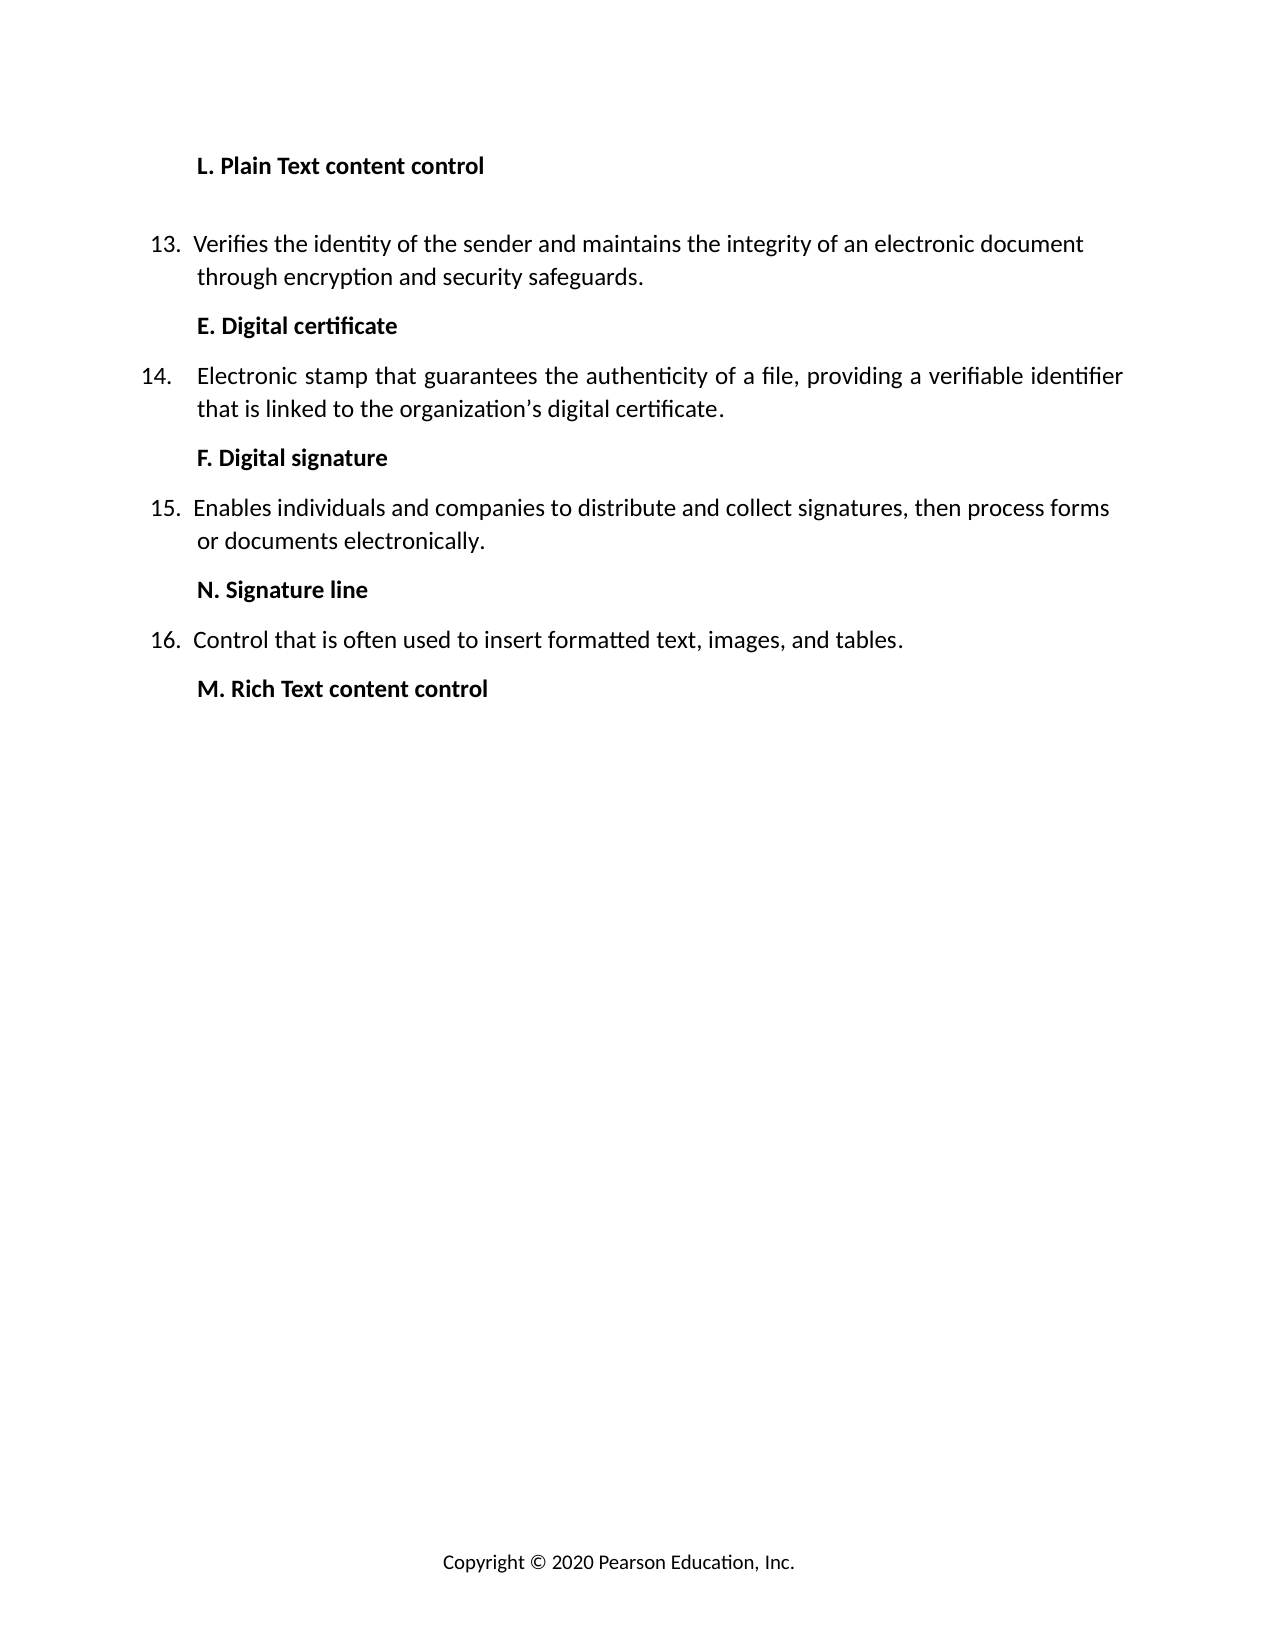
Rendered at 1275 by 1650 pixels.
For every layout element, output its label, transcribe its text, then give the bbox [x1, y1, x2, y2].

text E. Digital certificate [197, 310, 1125, 341]
text F. Digital signature [197, 442, 1125, 473]
list 14. Electronic stamp that guarantees the authenticity of a file, providing a verifiable identifier that is linked to the organization’s digital certificate. [141, 360, 1125, 423]
text M. Rich Text content control [150, 673, 1125, 704]
text 15. Enables individuals and companies to distribute and collect signatures, then process forms or documents electronically. [150, 492, 1125, 555]
text 16. Control that is often used to insert formatted text, images, and tables. [150, 624, 1125, 654]
text 13. Verifies the identity of the sender and maintains the integrity of an electronic document through encryption and security safeguards. [150, 228, 1125, 291]
text N. Signature line [150, 574, 1125, 605]
list L. Plain Text content control [197, 150, 1125, 181]
